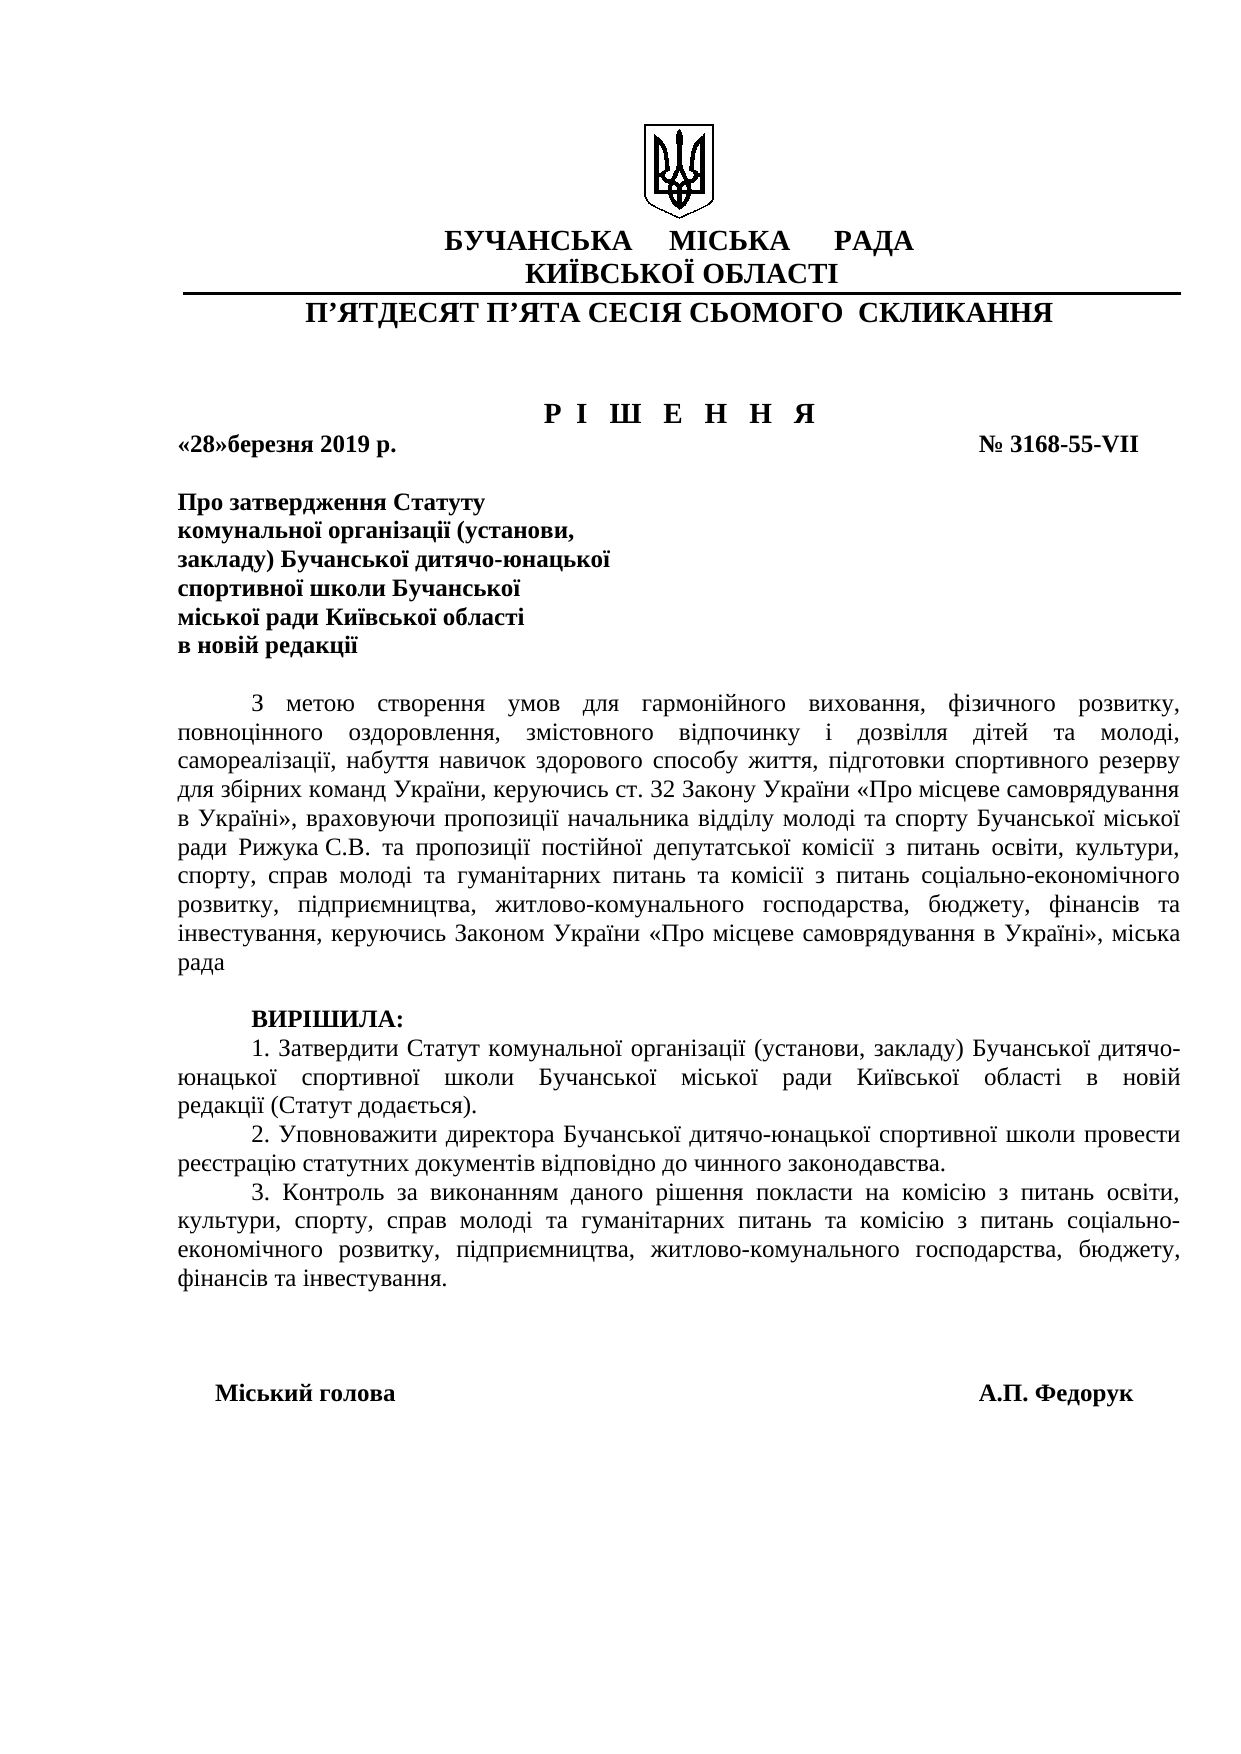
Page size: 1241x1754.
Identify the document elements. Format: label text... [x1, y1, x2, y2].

text Про затвердження Статуту [177, 487, 1181, 516]
text ВИРІШИЛА: [177, 1004, 1181, 1033]
text комунальної організації (установи, [177, 516, 1181, 544]
text 3. Контроль за виконанням даного рішення покласти на комісію з питань освіти, культури, спорту, справ молоді та гуманітарних питань та комісію з питань соціально-економічного розвитку, підприємництва, житлово-комунального господарства, бюджету, фінансів та інвестування. [177, 1177, 1181, 1292]
text міської ради Київської області [177, 602, 1181, 631]
list 1. Затвердити Статут комунальної організації (установи, закладу) Бучанської дитячо-юнацької спортивної школи Бучанської міської ради Київської області в новій редакції (Статут додається). [177, 1033, 1181, 1119]
text в новій редакції [177, 631, 1181, 659]
subtitle «28»березня 2019 р. № 3168-55-VII [177, 429, 1181, 458]
subtitle Р І Ш Е Н Н Я [177, 396, 1181, 429]
list 2. Уповноважити директора Бучанської дитячо-юнацької спортивної школи провести реєстрацію статутних документів відповідно до чинного законодавства. [177, 1119, 1181, 1177]
text спортивної школи Бучанської [177, 573, 1181, 602]
text БУЧАНСЬКА МІСЬКА РАДА [177, 223, 1181, 256]
text З метою створення умов для гармонійного виховання, фізичного розвитку, повноцінного оздоровлення, змістовного відпочинку і дозвілля дітей та молоді, самореалізації, набуття навичок здорового способу життя, підготовки спортивного резерву для збірних команд України, керуючись ст. 32 Закону України «Про місцеве самоврядування в Україні», враховуючи пропозиції начальника відділу молоді та спорту Бучанської міської ради Рижука С.В. та пропозиції постійної депутатської комісії з питань освіти, культури, спорту, справ молоді та гуманітарних питань та комісії з питань соціально-економічного розвитку, підприємництва, житлово-комунального господарства, бюджету, фінансів та інвестування, керуючись Законом України «Про місцеве самоврядування в Україні», міська рада [177, 688, 1181, 976]
text П’ЯТДЕСЯТ П’ЯТА CЕСІЯ СЬОМОГО СКЛИКАННЯ [177, 295, 1181, 329]
text закладу) Бучанської дитячо-юнацької [177, 544, 1181, 573]
text Міський голова А.П. Федорук [177, 1378, 1181, 1407]
subtitle КИЇВСЬКОЇ ОБЛАСТІ [183, 256, 1181, 292]
